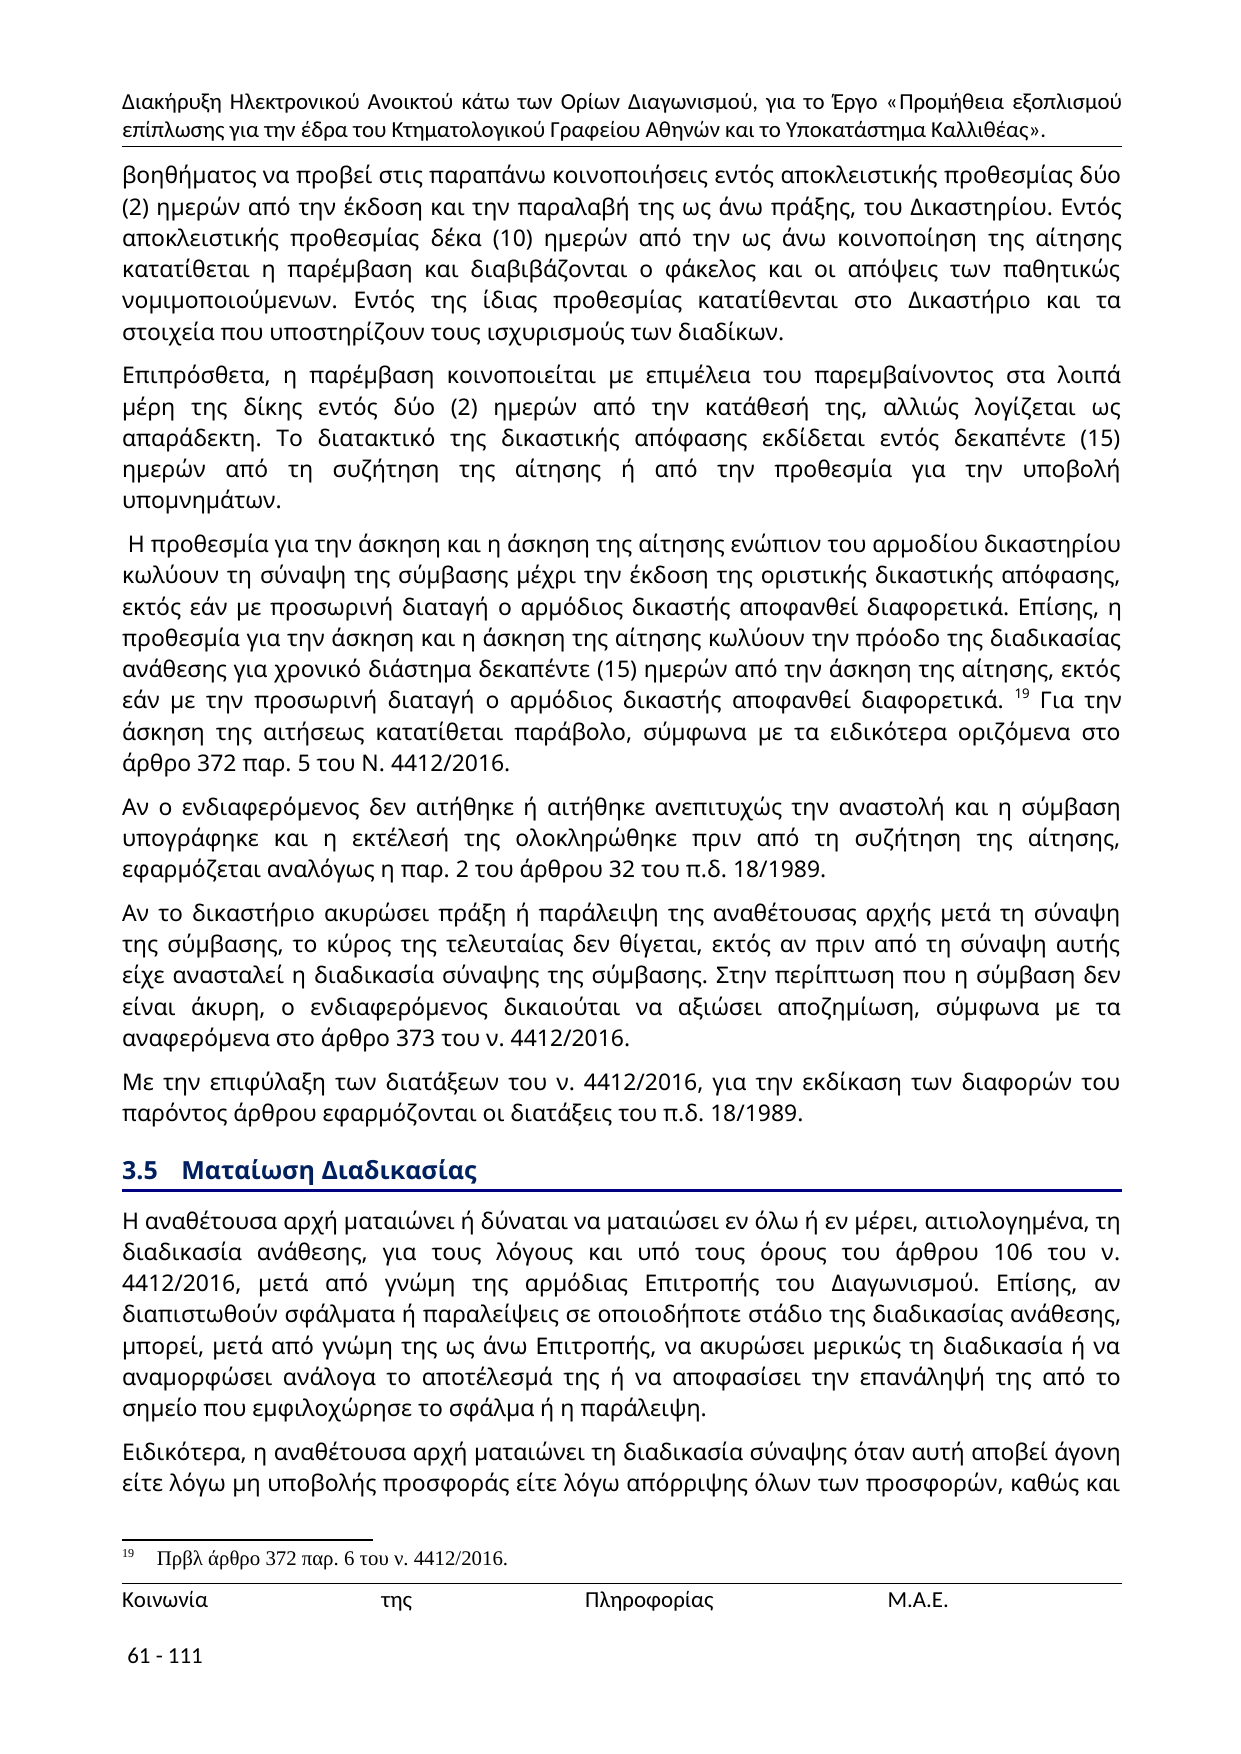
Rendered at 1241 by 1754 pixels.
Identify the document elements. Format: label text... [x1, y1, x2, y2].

text Αν ο ενδιαφερόμενος δεν αιτήθηκε ή αιτήθηκε ανεπιτυχώς την αναστολή και η σύμβαση υπογράφηκε και η εκτέλεσή της ολοκληρώθηκε πριν από τη συζήτηση της αίτησης, εφαρμόζεται αναλόγως η παρ. 2 του άρθρου 32 του π.δ. 18/1989. [122, 790, 1122, 884]
text Αν το δικαστήριο ακυρώσει πράξη ή παράλειψη της αναθέτουσας αρχής μετά τη σύναψη της σύμβασης, το κύρος της τελευταίας δεν θίγεται, εκτός αν πριν από τη σύναψη αυτής είχε ανασταλεί η διαδικασία σύναψης της σύμβασης. Στην περίπτωση που η σύμβαση δεν είναι άκυρη, ο ενδιαφερόμενος δικαιούται να αξιώσει αποζημίωση, σύμφωνα με τα αναφερόμενα στο άρθρο 373 του ν. 4412/2016. [122, 897, 1122, 1053]
text Η προθεσμία για την άσκηση και η άσκηση της αίτησης ενώπιον του αρμοδίου δικαστηρίου κωλύουν τη σύναψη της σύμβασης μέχρι την έκδοση της οριστικής δικαστικής απόφασης, εκτός εάν με προσωρινή διαταγή ο αρμόδιος δικαστής αποφανθεί διαφορετικά. Επίσης, η προθεσμία για την άσκηση και η άσκηση της αίτησης κωλύουν την πρόοδο της διαδικασίας ανάθεσης για χρονικό διάστημα δεκαπέντε (15) ημερών από την άσκηση της αίτησης, εκτός εάν με την προσωρινή διαταγή ο αρμόδιος δικαστής αποφανθεί διαφορετικά. Για την άσκηση της αιτήσεως κατατίθεται παράβολο, σύμφωνα με τα ειδικότερα οριζόμενα στο άρθρο 372 παρ. 5 του Ν. 4412/2016. [122, 528, 1122, 778]
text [122, 1436, 1122, 1498]
text Με την επιφύλαξη των διατάξεων του ν. 4412/2016, για την εκδίκαση των διαφορών του παρόντος άρθρου εφαρμόζονται οι διατάξεις του π.δ. 18/1989. [122, 1065, 1122, 1128]
text Η αναθέτουσα αρχή ματαιώνει ή δύναται να ματαιώσει εν όλω ή εν μέρει, αιτιολογημένα, τη διαδικασία ανάθεσης, για τους λόγους και υπό τους όρους του άρθρου 106 του ν. 4412/2016, μετά από γνώμη της αρμόδιας Επιτροπής του Διαγωνισμού. Επίσης, αν διαπιστωθούν σφάλματα ή παραλείψεις σε οποιοδήποτε στάδιο της διαδικασίας ανάθεσης, μπορεί, μετά από γνώμη της ως άνω Επιτροπής, να ακυρώσει μερικώς τη διαδικασία ή να αναμορφώσει ανάλογα το αποτέλεσμά της ή να αποφασίσει την επανάληψή της από το σημείο που εμφιλοχώρησε το σφάλμα ή η παράλειψη. [122, 1205, 1122, 1423]
subtitle 3.5 Ματαίωση Διαδικασίας [122, 1153, 1122, 1189]
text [122, 159, 1122, 347]
text Επιπρόσθετα, η παρέμβαση κοινοποιείται με επιμέλεια του παρεμβαίνοντος στα λοιπά μέρη της δίκης εντός δύο (2) ημερών από την κατάθεσή της, αλλιώς λογίζεται ως απαράδεκτη. Το διατακτικό της δικαστικής απόφασης εκδίδεται εντός δεκαπέντε (15) ημερών από τη συζήτηση της αίτησης ή από την προθεσμία για την υποβολή υπομνημάτων. [122, 359, 1122, 515]
